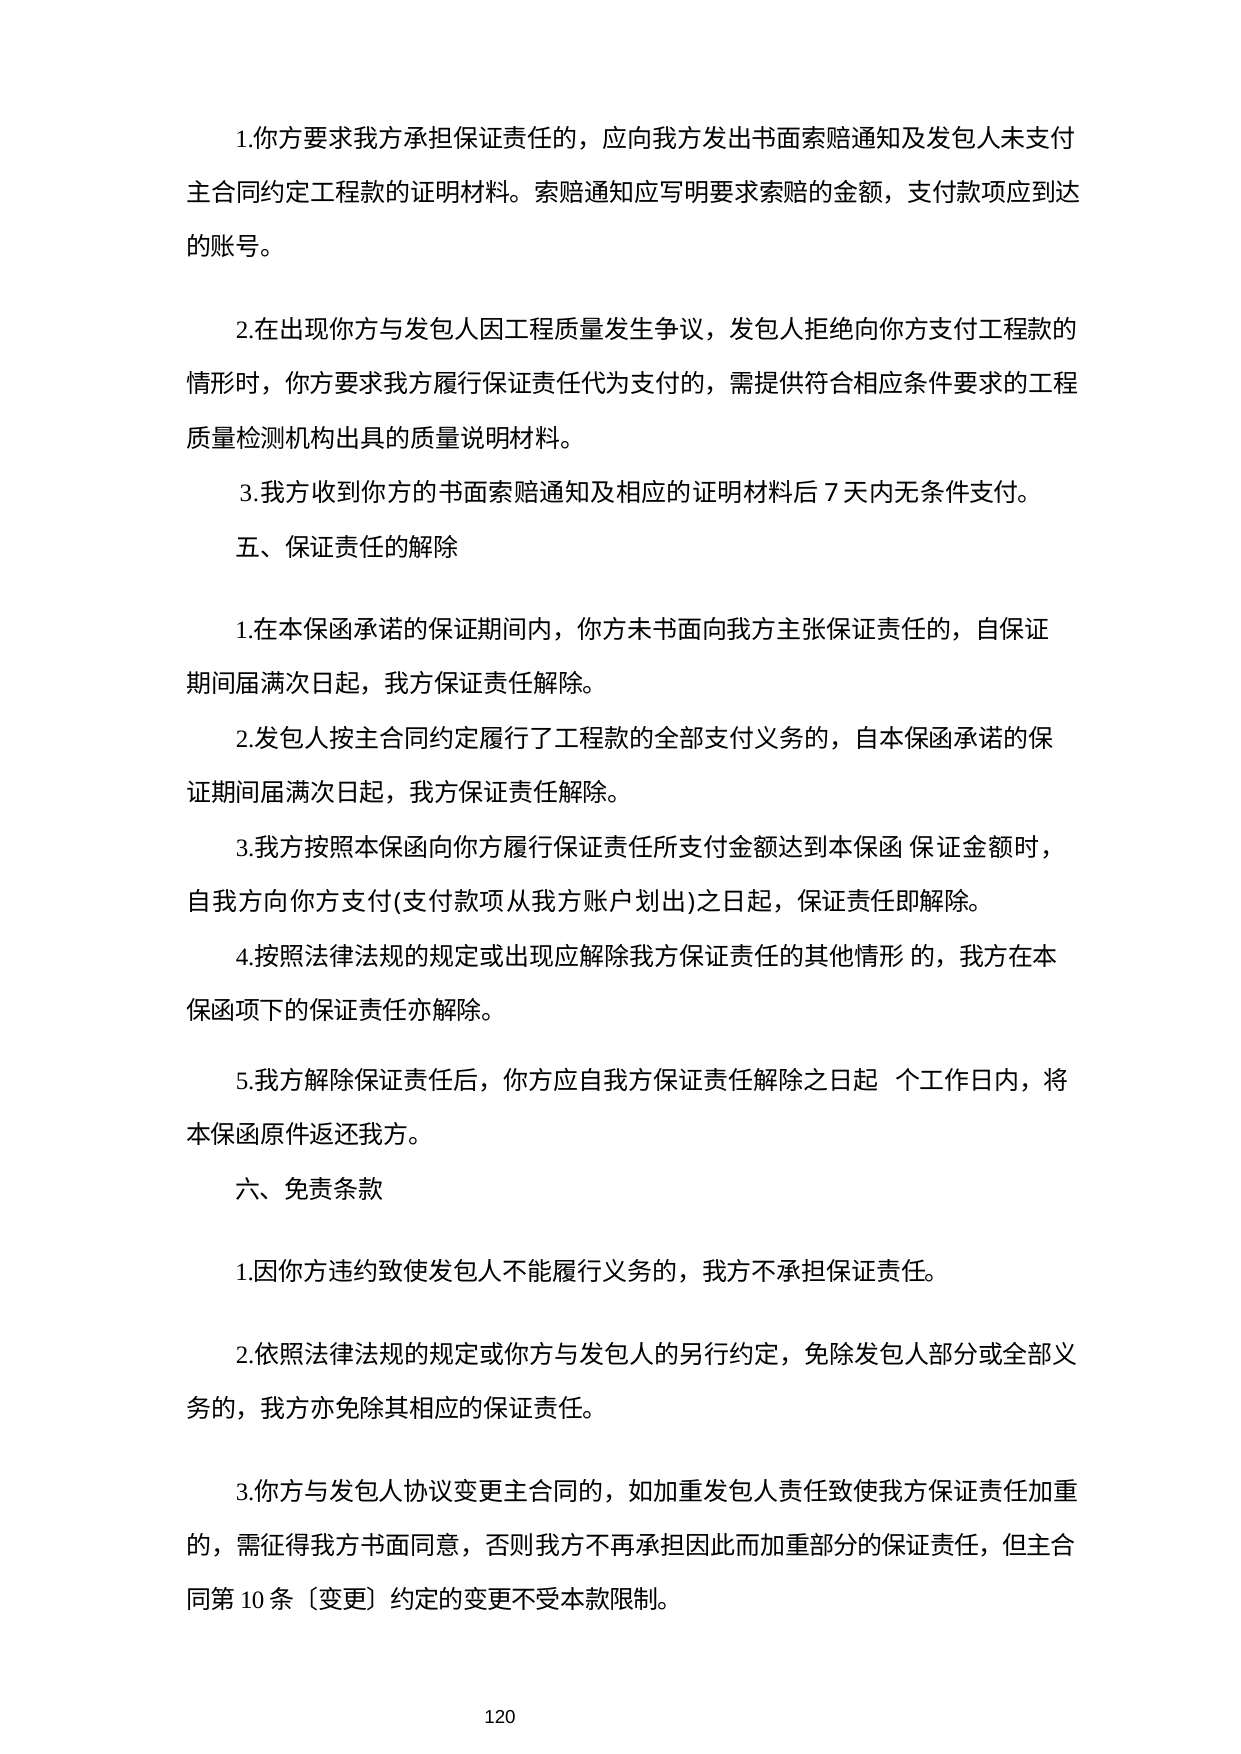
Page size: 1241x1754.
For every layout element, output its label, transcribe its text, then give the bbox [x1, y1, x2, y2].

text 5.我方解除保证责任后，你方应自我方保证责任解除之日起 个工作日内，将本保函原件返还我方。 [186, 1061, 1073, 1151]
text 六、免责条款 [186, 1169, 1082, 1206]
text 2.发包人按主合同约定履行了工程款的全部支付义务的，自本保函承诺的保证期间届满次日起，我方保证责任解除。 [186, 718, 1073, 809]
text 3.我方按照本保函向你方履行保证责任所支付金额达到本保函 保证金额时，自我方向你方支付(支付款项从我方账户划出)之日起，保证责任即解除。 [186, 827, 1073, 918]
text 4.按照法律法规的规定或出现应解除我方保证责任的其他情形 的，我方在本保函项下的保证责任亦解除。 [186, 936, 1073, 1027]
text 1.在本保函承诺的保证期间内，你方未书面向我方主张保证责任的，自保证期间届满次日起，我方保证责任解除。 [186, 609, 1073, 700]
text 1.因你方违约致使发包人不能履行义务的，我方不承担保证责任。 [186, 1252, 1082, 1288]
text 3.我方收到你方的书面索赔通知及相应的证明材料后7天内无条件支付。 [186, 473, 1073, 509]
text 2.依照法律法规的规定或你方与发包人的另行约定，免除发包人部分或全部义务的，我方亦免除其相应的保证责任。 [186, 1334, 1082, 1425]
text 3.你方与发包人协议变更主合同的，如加重发包人责任致使我方保证责任加重的，需征得我方书面同意，否则我方不再承担因此而加重部分的保证责任，但主合同第 10 条〔变更〕约定的变更不受本款限制。 [186, 1471, 1078, 1616]
text 2.在出现你方与发包人因工程质量发生争议，发包人拒绝向你方支付工程款的情形时，你方要求我方履行保证责任代为支付的，需提供符合相应条件要求的工程质量检测机构出具的质量说明材料。 [186, 309, 1082, 454]
text 1.你方要求我方承担保证责任的，应向我方发出书面索赔通知及发包人未支付主合同约定工程款的证明材料。索赔通知应写明要求索赔的金额，支付款项应到达的账号。 [186, 118, 1082, 263]
text 五、保证责任的解除 [186, 527, 1082, 563]
